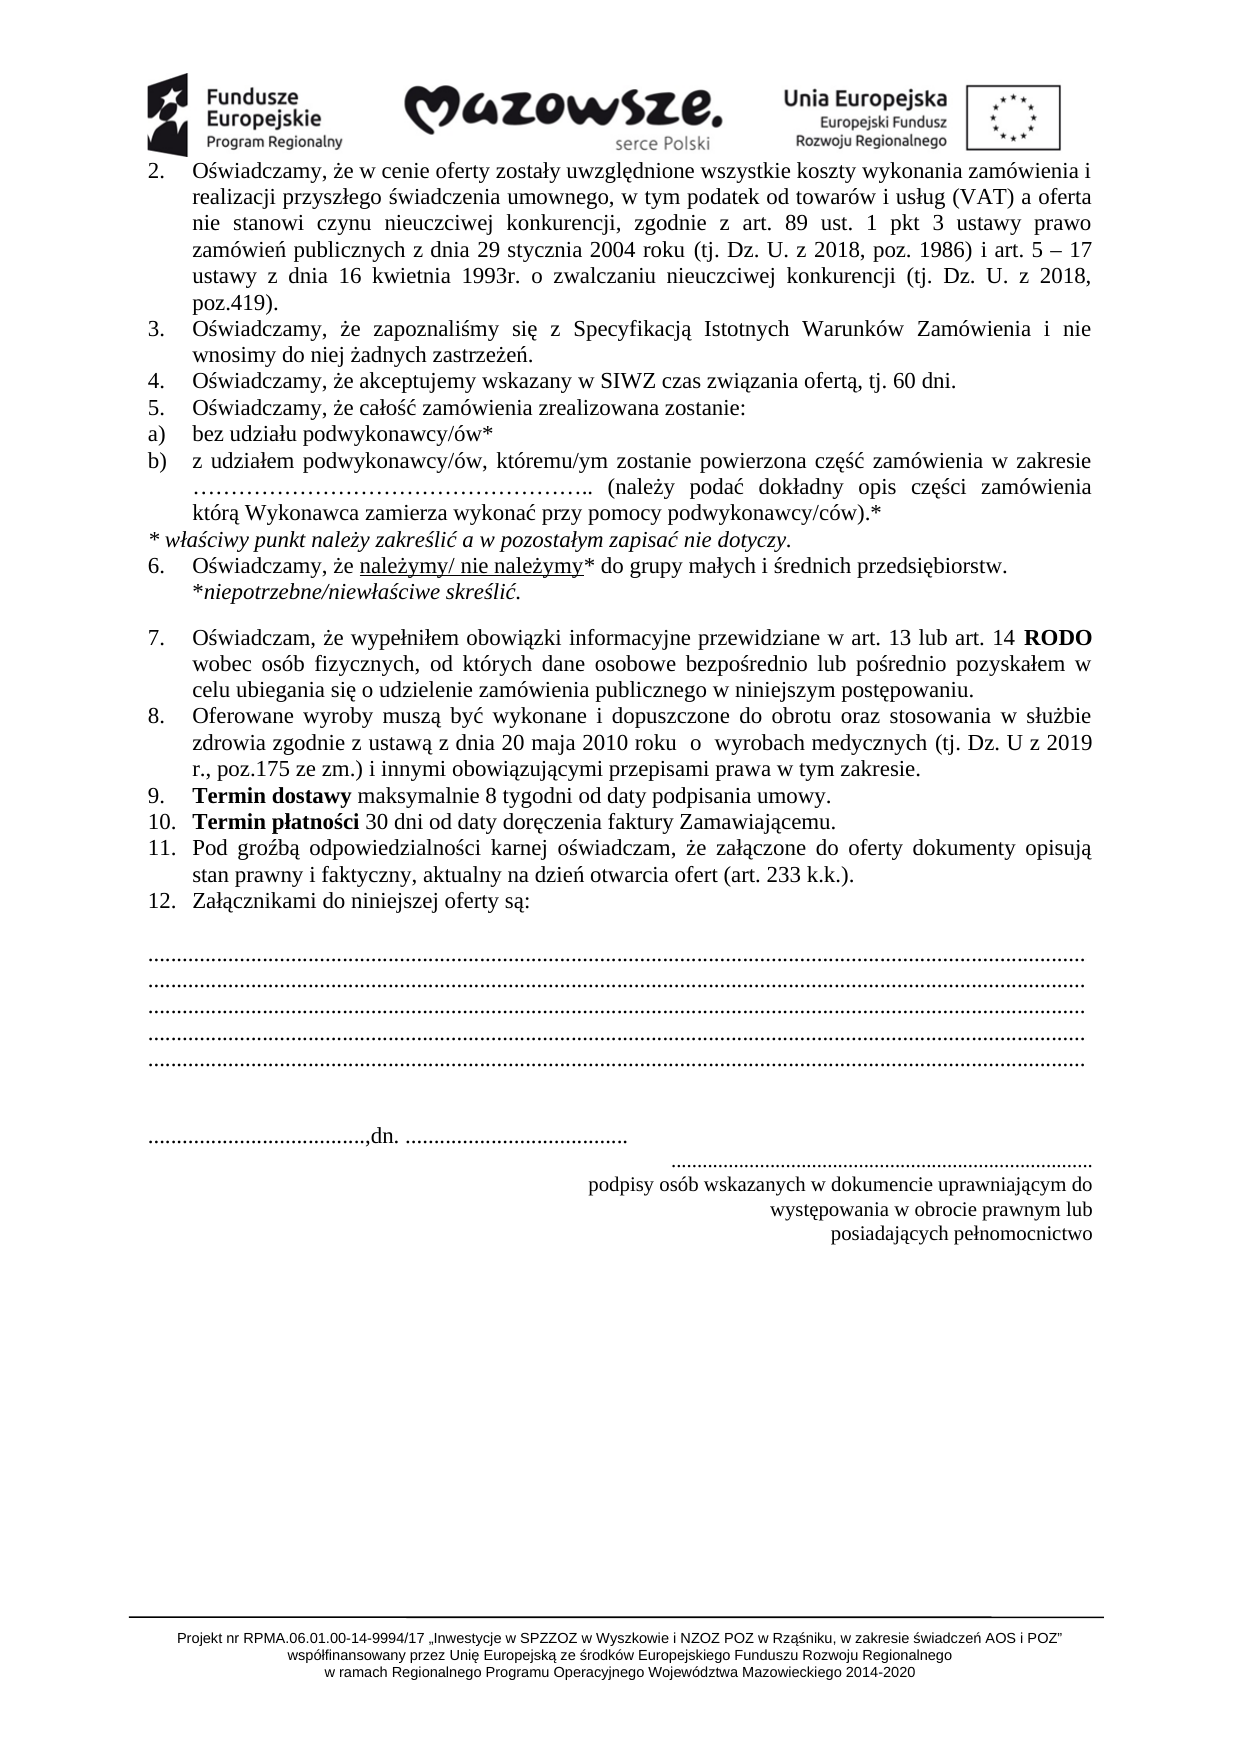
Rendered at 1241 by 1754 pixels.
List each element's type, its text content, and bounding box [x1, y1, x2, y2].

list Termin płatności 30 dni od daty doręczenia faktury Zamawiającemu. [148, 808, 1093, 834]
list Oferowane wyroby muszą być wykonane i dopuszczone do obrotu oraz stosowania w służbie zdrowia zgodnie z ustawą z dnia 20 maja 2010 roku o wyrobach medycznych (tj. Dz. U z 2019 r., poz.175 ze zm.) i innymi obowiązującymi przepisami prawa w tym zakresie. [148, 703, 1093, 782]
text *niepotrzebne/niewłaściwe skreślić. [192, 578, 1093, 605]
list Oświadczamy, że akceptujemy wskazany w SIWZ czas związania ofertą, tj. 60 dni. [148, 368, 1093, 394]
list Termin dostawy maksymalnie 8 tygodni od daty podpisania umowy. [148, 782, 1093, 808]
picture [147, 73, 1065, 157]
text występowania w obrocie prawnym lub posiadających pełnomocnictwo [148, 1196, 1093, 1244]
text podpisy osób wskazanych w dokumencie uprawniającym do [148, 1172, 1093, 1196]
list Oświadczamy, że całość zamówienia zrealizowana zostanie: [148, 394, 1093, 420]
text * właściwy punkt należy zakreślić a w pozostałym zapisać nie dotyczy. [148, 526, 1093, 552]
text .................................................................................................................................................................... [148, 1019, 1093, 1045]
list Oświadczamy, że zapoznaliśmy się z Specyfikacją Istotnych Warunków Zamówienia i nie wnosimy do niej żadnych zastrzeżeń. [148, 315, 1093, 368]
text .................................................................................................................................................................... [148, 940, 1093, 966]
text .................................................................................................................................................................... [148, 1045, 1093, 1072]
list Oświadczamy, że należymy/ nie należymy* do grupy małych i średnich przedsiębiorstw. [148, 552, 1093, 578]
list Załącznikami do niniejszej oferty są: [148, 887, 1093, 913]
list Oświadczamy, że w cenie oferty zostały uwzględnione wszystkie koszty wykonania zamówienia i realizacji przyszłego świadczenia umownego, w tym podatek od towarów i usług (VAT) a oferta nie stanowi czynu nieuczciwej konkurencji, zgodnie z art. 89 ust. 1 pkt 3 ustawy prawo zamówień publicznych z dnia 29 stycznia 2004 roku (tj. Dz. U. z 2018, poz. 1986) i art. 5 – 17 ustawy z dnia 16 kwietnia 1993r. o zwalczaniu nieuczciwej konkurencji (tj. Dz. U. z 2018, poz.419). [148, 157, 1093, 315]
list z udziałem podwykonawcy/ów, któremu/ym zostanie powierzona część zamówienia w zakresie …………………………………………….. (należy podać dokładny opis części zamówienia którą Wykonawca zamierza wykonać przy pomocy podwykonawcy/ców).* [148, 447, 1093, 526]
text ................................................................................. [148, 1148, 1093, 1172]
text .................................................................................................................................................................... [148, 992, 1093, 1019]
list bez udziału podwykonawcy/ów* [148, 420, 1093, 447]
text ......................................,dn. ....................................... [148, 1122, 1093, 1148]
text .................................................................................................................................................................... [148, 966, 1093, 992]
list Pod groźbą odpowiedzialności karnej oświadczam, że załączone do oferty dokumenty opisują stan prawny i faktyczny, aktualny na dzień otwarcia ofert (art. 233 k.k.). [148, 834, 1093, 887]
list Oświadczam, że wypełniłem obowiązki informacyjne przewidziane w art. 13 lub art. 14 RODO wobec osób fizycznych, od których dane osobowe bezpośrednio lub pośrednio pozyskałem w celu ubiegania się o udzielenie zamówienia publicznego w niniejszym postępowaniu. [148, 623, 1093, 703]
